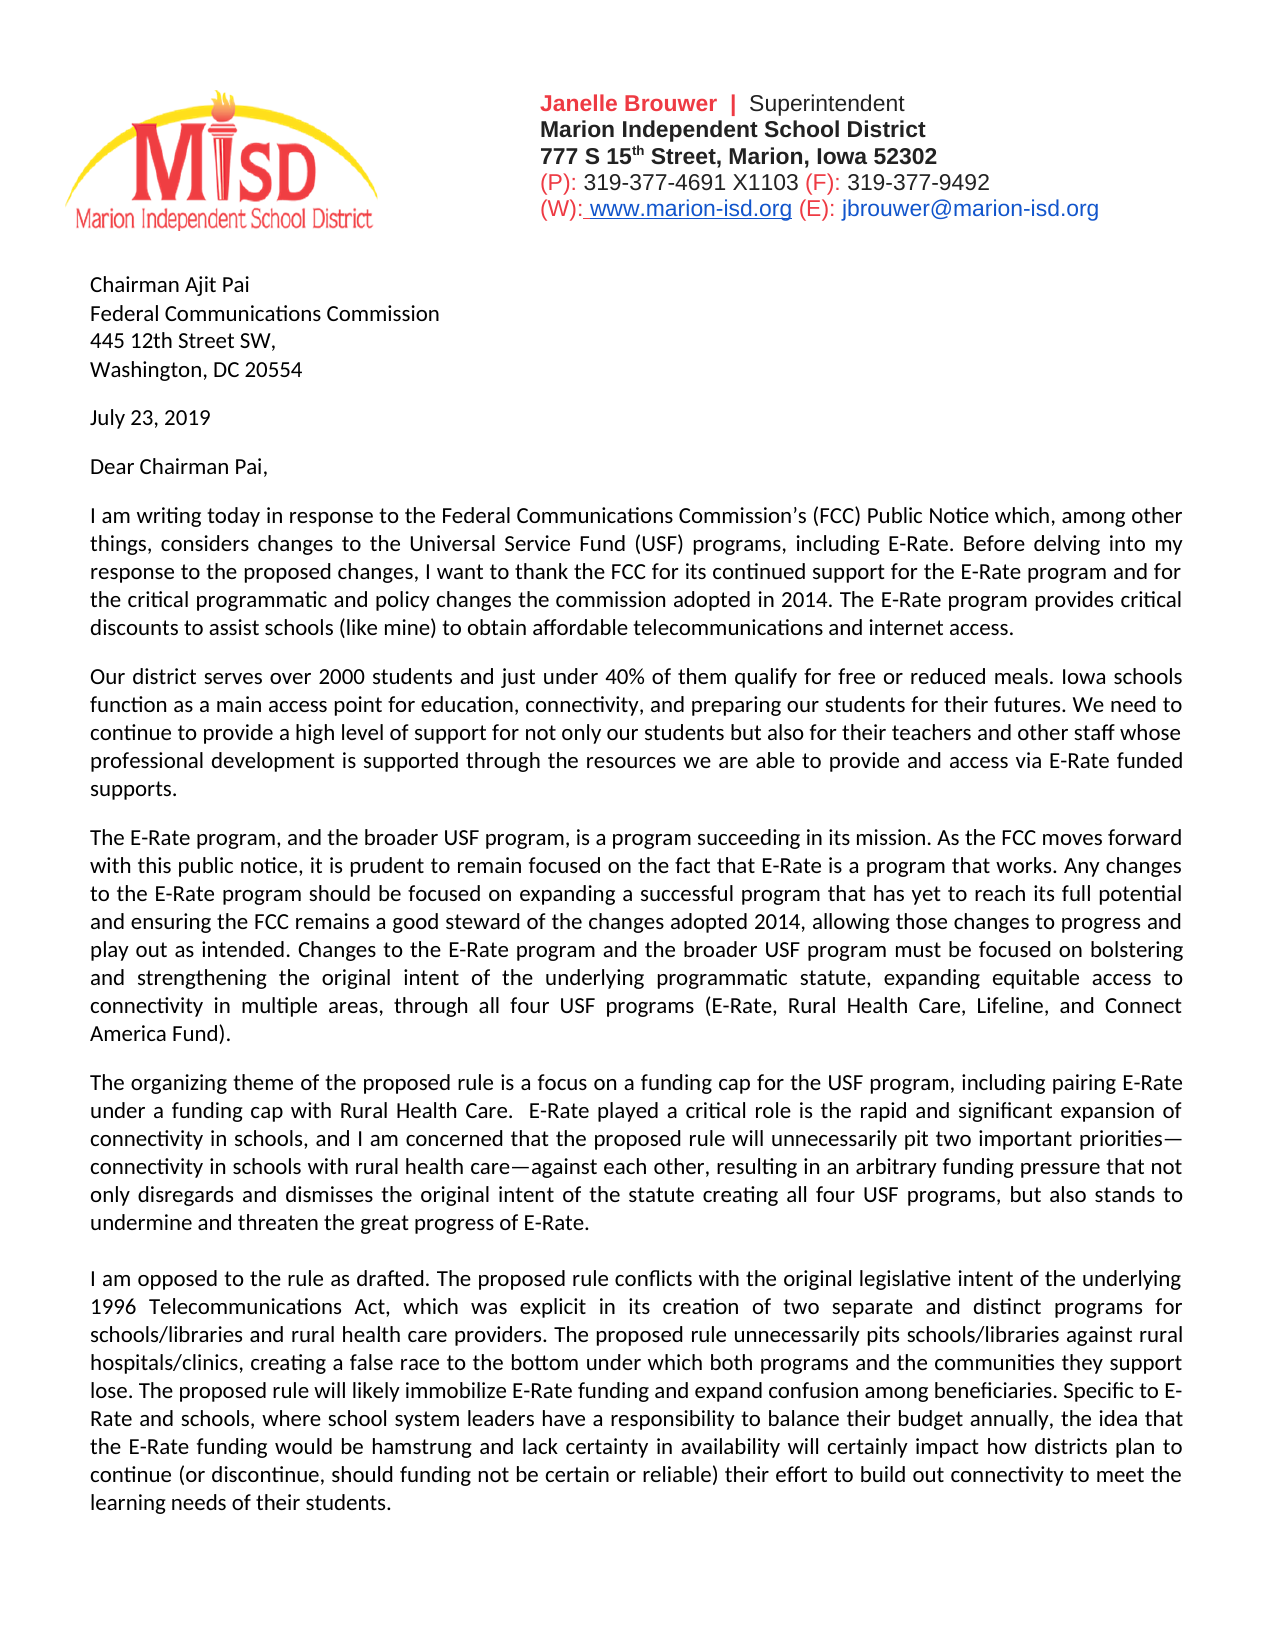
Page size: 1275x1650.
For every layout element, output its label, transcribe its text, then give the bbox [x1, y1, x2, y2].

text I am writing today in response to the Federal Communications Commission’s (FCC) Public Notice which, among other things, considers changes to the Universal Service Fund (USF) programs, including E-Rate. Before delving into my response to the proposed changes, I want to thank the FCC for its continued support for the E-Rate program and for the critical programmatic and policy changes the commission adopted in 2014. The E-Rate program provides critical discounts to assist schools (like mine) to obtain affordable telecommunications and internet access. [90, 501, 1185, 641]
text (W): www.marion-isd.org (E): jbrouwer@marion-isd.org [465, 195, 1185, 222]
text Marion Independent School District [465, 116, 1185, 143]
text 777 S 15th Street, Marion, Iowa 52302 [465, 143, 1185, 169]
text I am opposed to the rule as drafted. The proposed rule conflicts with the original legislative intent of the underlying 1996 Telecommunications Act, which was explicit in its creation of two separate and distinct programs for schools/libraries and rural health care providers. The proposed rule unnecessarily pits schools/libraries against rural hospitals/clinics, creating a false race to the bottom under which both programs and the communities they support lose. The proposed rule will likely immobilize E-Rate funding and expand confusion among beneficiaries. Specific to E-Rate and schools, where school system leaders have a responsibility to balance their budget annually, the idea that the E-Rate funding would be hamstrung and lack certainty in availability will certainly impact how districts plan to continue (or discontinue, should funding not be certain or reliable) their effort to build out connectivity to meet the learning needs of their students. [90, 1264, 1185, 1516]
text (P): 319-377-4691 X1103 (F): 319-377-9492 [465, 169, 1185, 195]
text Janelle Brouwer | Superintendent [465, 90, 1185, 116]
text The organizing theme of the proposed rule is a focus on a funding cap for the USF program, including pairing E-Rate under a funding cap with Rural Health Care. E-Rate played a critical role is the rapid and significant expansion of connectivity in schools, and I am concerned that the proposed rule will unnecessarily pit two important priorities—connectivity in schools with rural health care—against each other, resulting in an arbitrary funding pressure that not only disregards and dismisses the original intent of the statute creating all four USF programs, but also stands to undermine and threaten the great progress of E-Rate. [90, 1068, 1185, 1236]
text Chairman Ajit Pai Federal Communications Commission 445 12th Street SW, Washington, DC 20554 [90, 271, 1185, 383]
text The E-Rate program, and the broader USF program, is a program succeeding in its mission. As the FCC moves forward with this public notice, it is prudent to remain focused on the fact that E-Rate is a program that works. Any changes to the E-Rate program should be focused on expanding a successful program that has yet to reach its full potential and ensuring the FCC remains a good steward of the changes adopted 2014, allowing those changes to progress and play out as intended. Changes to the E-Rate program and the broader USF program must be focused on bolstering and strengthening the original intent of the underlying programmatic statute, expanding equitable access to connectivity in multiple areas, through all four USF programs (E-Rate, Rural Health Care, Lifeline, and Connect America Fund). [90, 823, 1185, 1047]
picture [65, 90, 378, 231]
text Our district serves over 2000 students and just under 40% of them qualify for free or reduced meals. Iowa schools function as a main access point for education, connectivity, and preparing our students for their futures. We need to continue to provide a high level of support for not only our students but also for their teachers and other staff whose professional development is supported through the resources we are able to provide and access via E-Rate funded supports. [90, 662, 1185, 802]
text July 23, 2019 [90, 403, 1185, 432]
text Dear Chairman Pai, [90, 452, 1185, 480]
